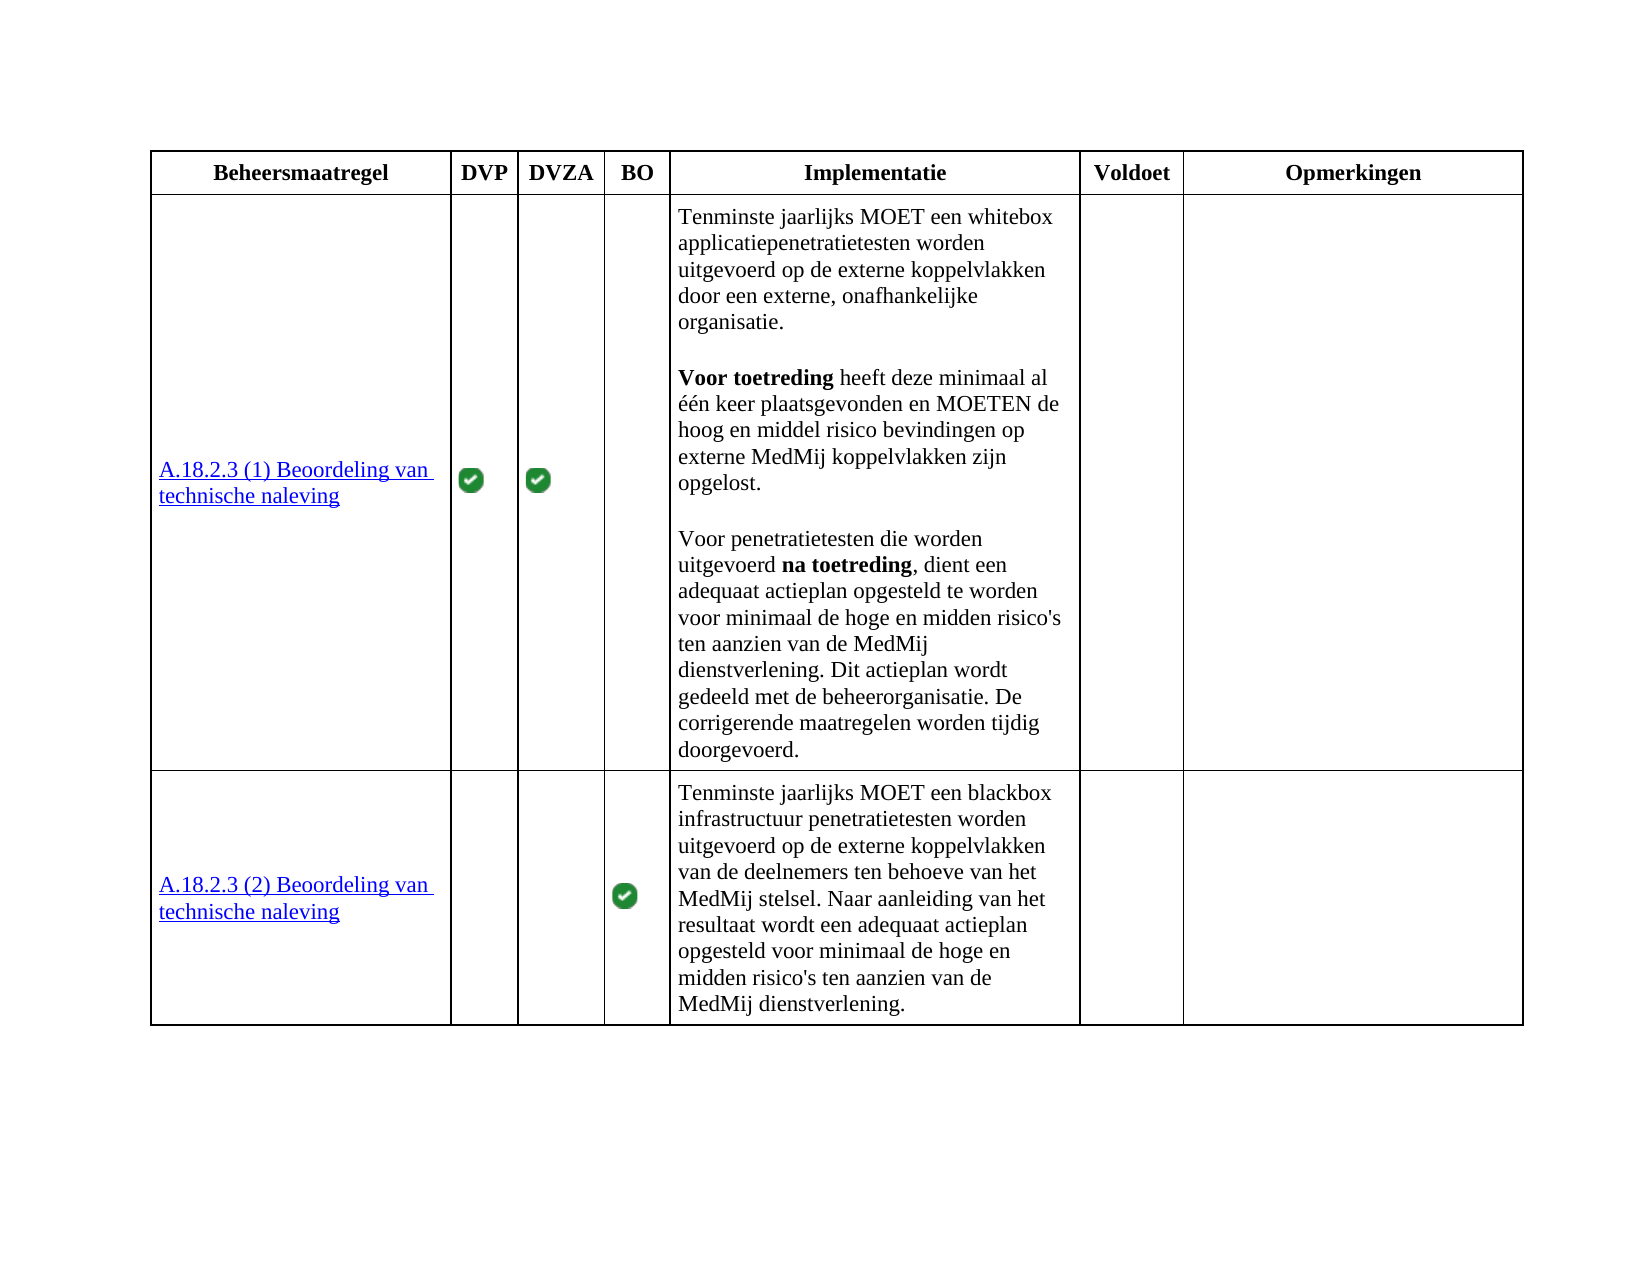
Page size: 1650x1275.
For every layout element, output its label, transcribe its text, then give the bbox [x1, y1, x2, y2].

table_header Beheersmaatregel [152, 152, 450, 193]
table_header DVZA [519, 152, 604, 193]
table_cell A.18.2.3 (1) Beoordeling van technische naleving [152, 195, 450, 770]
table_cell [1081, 771, 1183, 1024]
table_cell Tenminste jaarlijks MOET een blackbox infrastructuur penetratietesten worden uitgevoerd op de externe koppelvlakken van de deelnemers ten behoeve van het MedMij stelsel. Naar aanleiding van het resultaat wordt een adequaat actieplan opgesteld voor minimaal de hoge en midden risico's ten aanzien van de MedMij dienstverlening. [671, 771, 1079, 1024]
table_cell [519, 771, 604, 1024]
table_cell [452, 195, 517, 770]
table_cell Tenminste jaarlijks MOET een whitebox applicatiepenetratietesten worden uitgevoerd op de externe koppelvlakken door een externe, onafhankelijke organisatie. Voor toetreding heeft deze minimaal al één keer plaatsgevonden en MOETEN de hoog en middel risico bevindingen op externe MedMij koppelvlakken zijn opgelost. Voor penetratietesten die worden uitgevoerd na toetreding, dient een adequaat actieplan opgesteld te worden voor minimaal de hoge en midden risico's ten aanzien van de MedMij dienstverlening. Dit actieplan wordt gedeeld met de beheerorganisatie. De corrigerende maatregelen worden tijdig doorgevoerd. [671, 195, 1079, 770]
table_header Opmerkingen [1184, 152, 1522, 193]
table_cell [1184, 771, 1522, 1024]
table_cell [519, 195, 604, 770]
table_header DVP [452, 152, 517, 193]
table_cell [605, 771, 669, 1024]
table_cell [605, 195, 669, 770]
table_cell [452, 771, 517, 1024]
table_cell [1184, 195, 1522, 770]
table_cell [1081, 195, 1183, 770]
table_cell A.18.2.3 (2) Beoordeling van technische naleving [152, 771, 450, 1024]
table_header BO [605, 152, 669, 193]
table_header Voldoet [1081, 152, 1183, 193]
table_header Implementatie [671, 152, 1079, 193]
